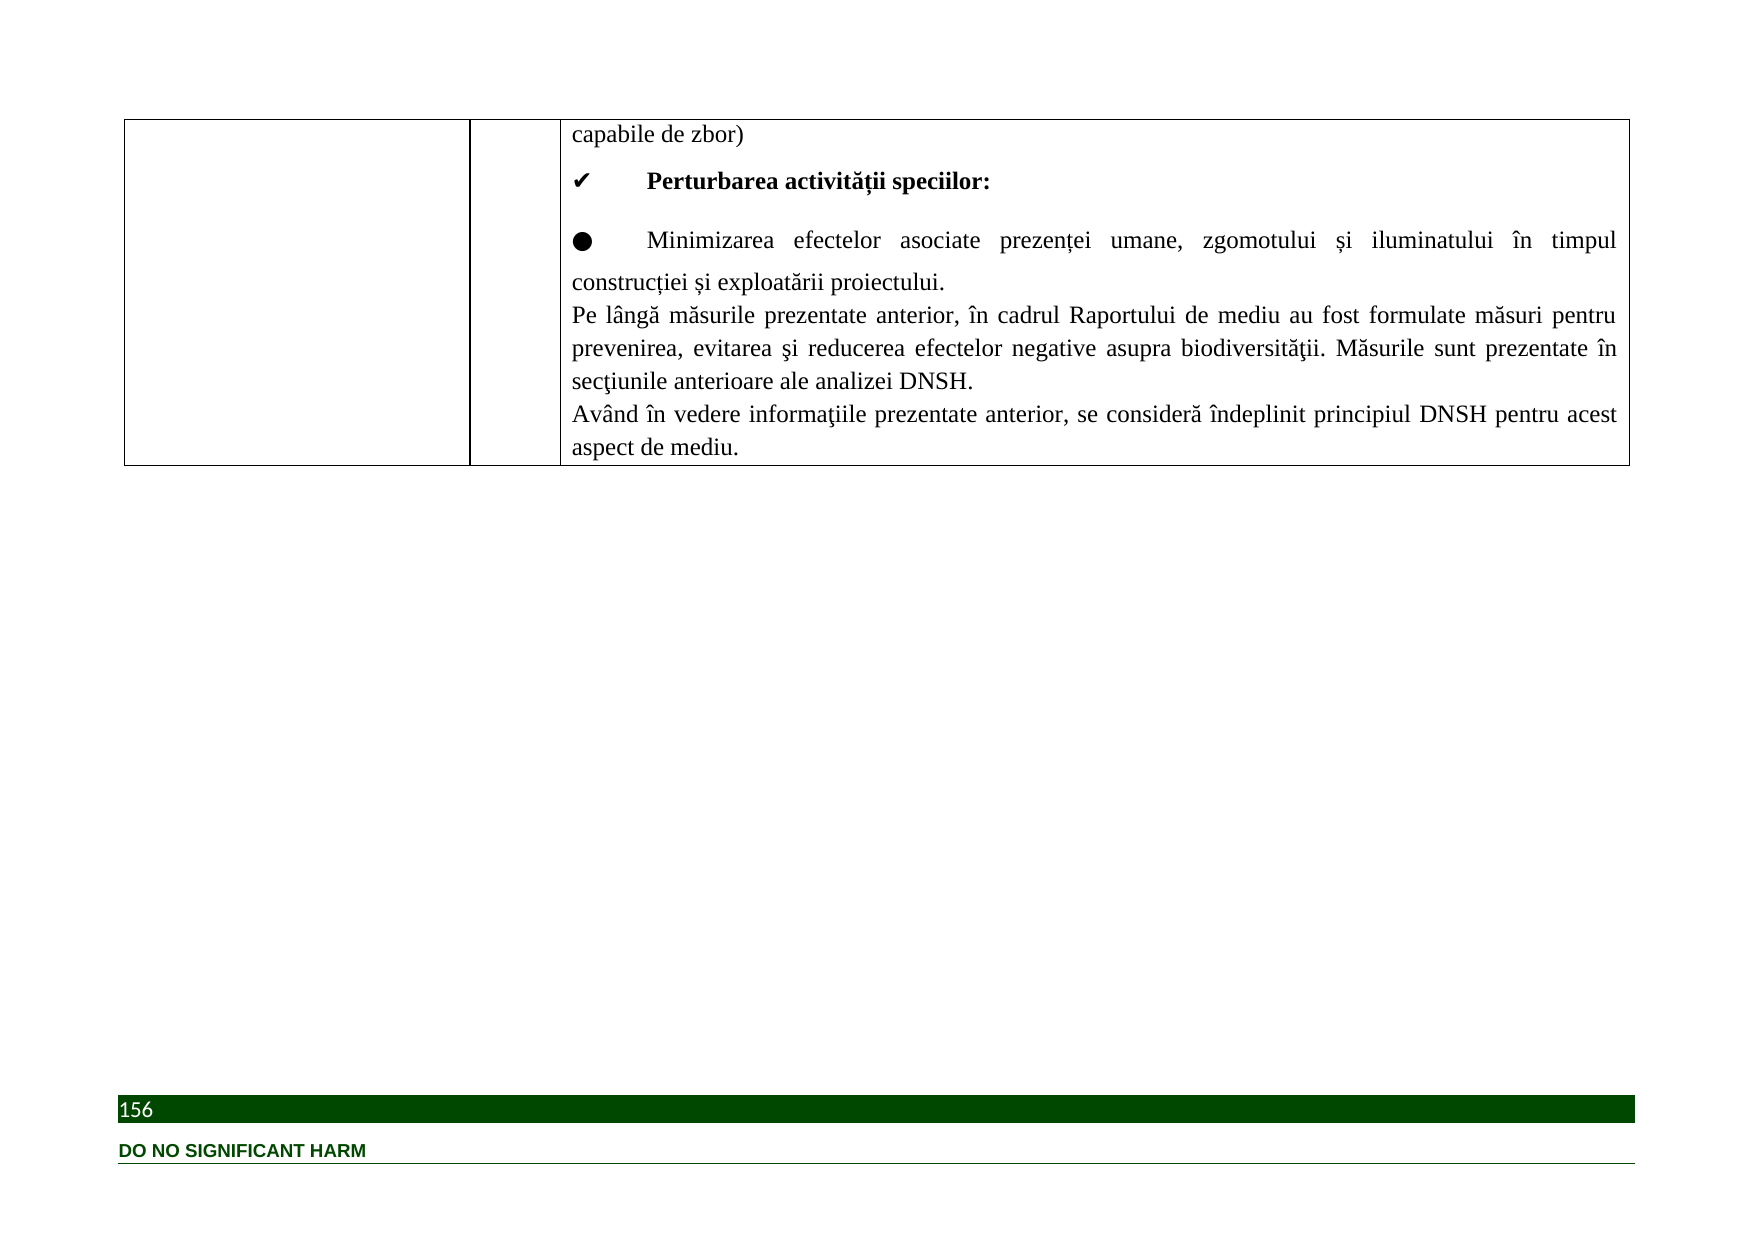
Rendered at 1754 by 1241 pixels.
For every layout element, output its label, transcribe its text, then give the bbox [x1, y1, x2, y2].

table_cell X [471, 120, 560, 465]
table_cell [561, 120, 1629, 465]
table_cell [125, 120, 469, 465]
